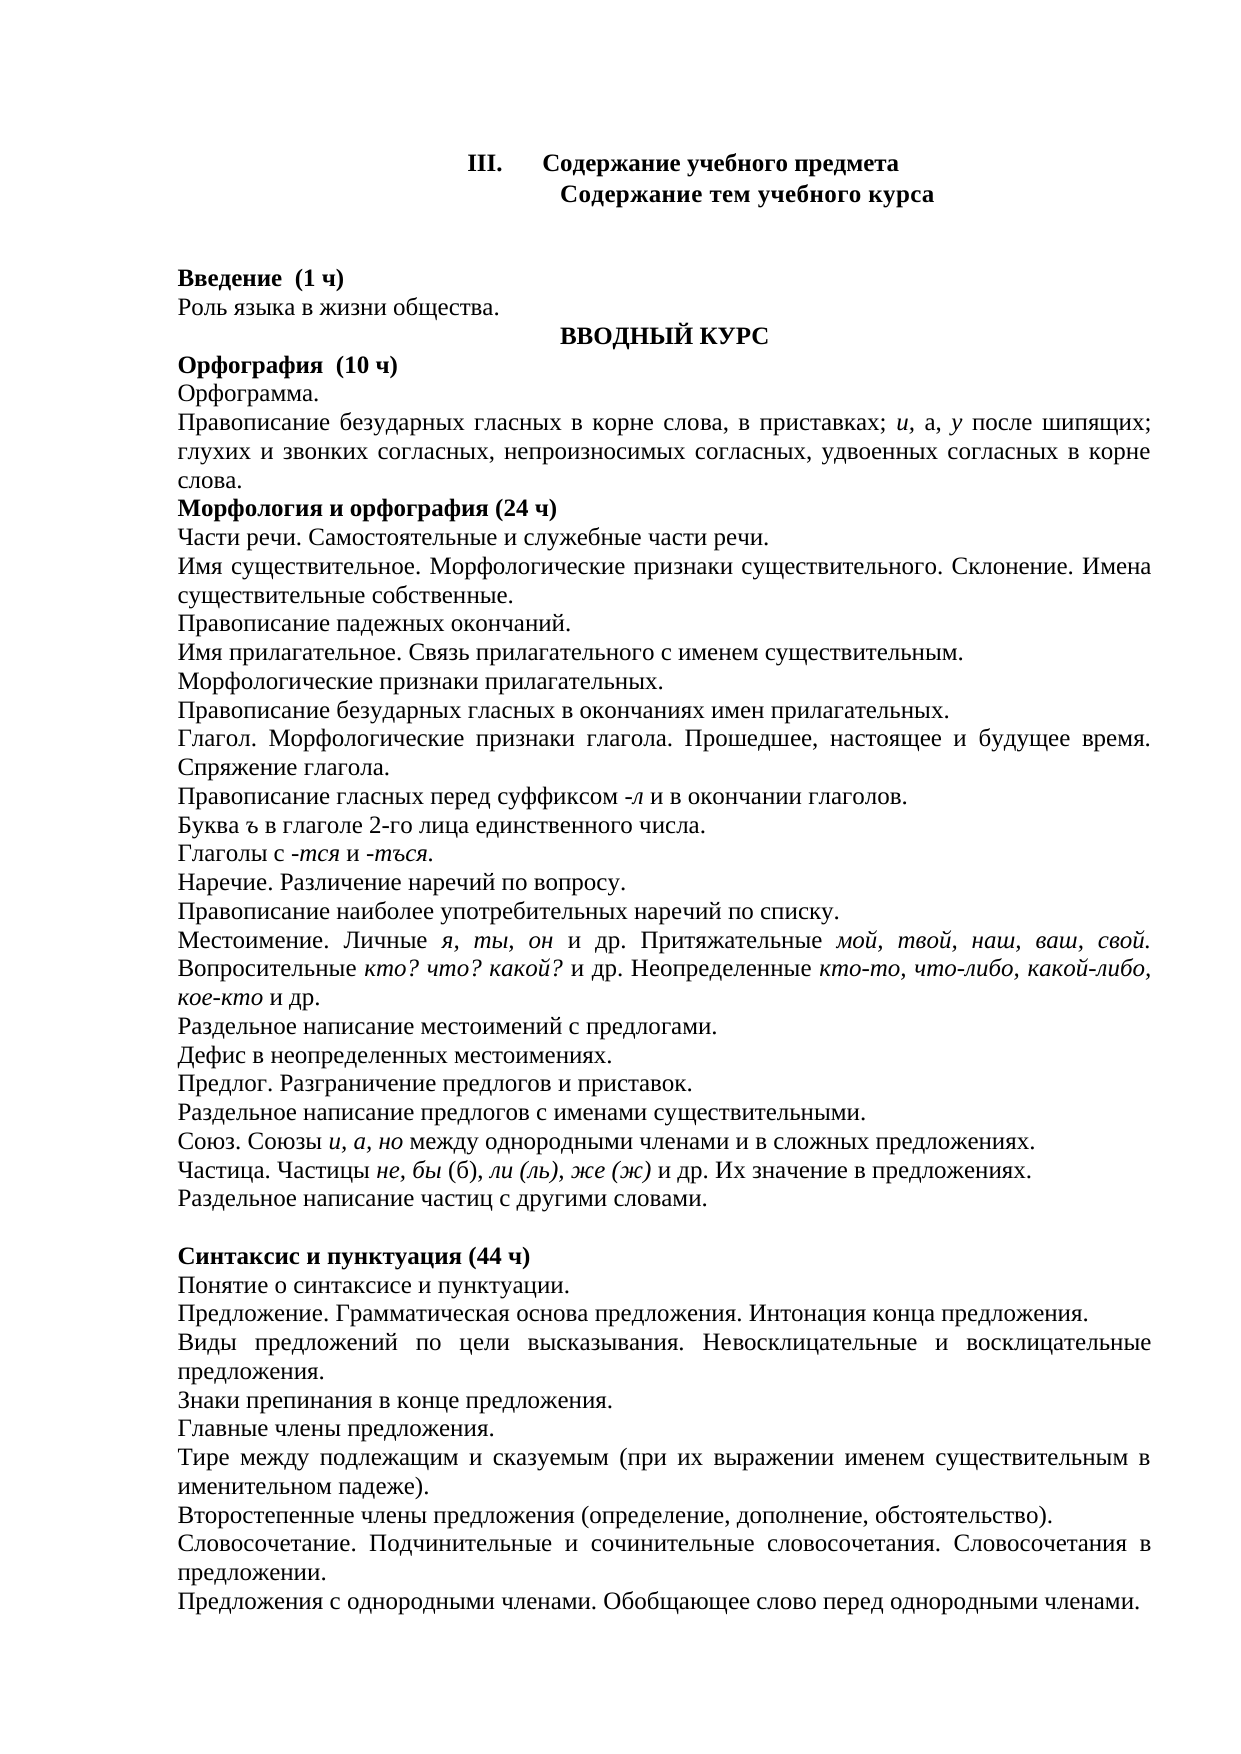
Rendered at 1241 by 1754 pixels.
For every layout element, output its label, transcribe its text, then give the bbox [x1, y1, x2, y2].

text Морфология и орфография (24 ч) [177, 493, 1152, 522]
text Правописание безударных гласных в корне слова, в приставках; и, а, у после шипящих; глухих и звонких согласных, непроизносимых согласных, удвоенных согласных в корне слова. [177, 407, 1152, 493]
text Правописание падежных окончаний. [177, 608, 1152, 637]
text Понятие о синтаксисе и пунктуации. [177, 1270, 1152, 1298]
text Словосочетание. Подчинительные и сочинительные словосочетания. Словосочетания в предложении. [177, 1528, 1152, 1586]
text Введение (1 ч) [177, 263, 1152, 292]
text Морфологические признаки прилагательных. [177, 666, 1152, 695]
text Предлог. Разграничение предлогов и приставок. [177, 1068, 1152, 1097]
text Глаголы с -тся и -тъся. [177, 838, 1152, 867]
text Раздельное написание предлогов с именами существительными. [177, 1097, 1152, 1126]
text Наречие. Различение наречий по вопросу. [177, 867, 1152, 896]
text Правописание наиболее употребительных наречий по списку. [177, 896, 1152, 925]
text Имя прилагательное. Связь прилагательного с именем существительным. [177, 637, 1152, 666]
text Имя существительное. Морфологические признаки существительного. Склонение. Имена существительные собственные. [177, 551, 1152, 608]
text Предложения с однородными членами. Обобщающее слово перед однородными членами. [177, 1586, 1152, 1615]
text Роль языка в жизни общества. [177, 292, 1152, 321]
text Орфограмма. [177, 378, 1152, 407]
text Синтаксис и пунктуация (44 ч) [177, 1241, 1152, 1270]
text Союз. Союзы и, а, но между однородными членами и в сложных предложениях. [177, 1126, 1152, 1155]
text Раздельное написание частиц с другими словами. [177, 1183, 1152, 1212]
text Глагол. Морфологические признаки глагола. Прошедшее, настоящее и будущее время. Спряжение глагола. [177, 723, 1152, 781]
text ВВОДНЫЙ КУРС [177, 321, 1152, 350]
text Главные члены предложения. [177, 1413, 1152, 1442]
text Правописание гласных перед суффиксом -л и в окончании глаголов. [177, 781, 1152, 810]
text Частица. Частицы не, бы (б), ли (ль), же (ж) и др. Их значение в предложениях. [177, 1155, 1152, 1183]
text Содержание тем учебного курса [177, 179, 1152, 208]
text Тире между подлежащим и сказуемым (при их выражении именем существительным в именительном падеже). [177, 1442, 1152, 1500]
text Буква ъ в глаголе 2-го лица единственного числа. [177, 810, 1152, 838]
text Виды предложений по цели высказывания. Невосклицательные и восклицательные предложения. [177, 1327, 1152, 1385]
list Содержание учебного предмета [215, 148, 1152, 177]
text Раздельное написание местоимений с предлогами. [177, 1011, 1152, 1040]
text Части речи. Самостоятельные и служебные части речи. [177, 522, 1152, 551]
text Орфография (10 ч) [177, 350, 1152, 378]
text Правописание безударных гласных в окончаниях имен прилагательных. [177, 695, 1152, 723]
text Знаки препинания в конце предложения. [177, 1385, 1152, 1413]
text Предложение. Грамматическая основа предложения. Интонация конца предложения. [177, 1298, 1152, 1327]
text Дефис в неопределенных местоимениях. [177, 1040, 1152, 1068]
text Местоимение. Личные я, ты, он и др. Притяжательные мой, твой, наш, ваш, свой. Вопросительные кто? что? какой? и др. Неопределенные кто-то, что-либо, какой-либо, кое-кто и др. [177, 925, 1152, 1011]
text Второстепенные члены предложения (определение, дополнение, обстоятельство). [177, 1500, 1152, 1528]
